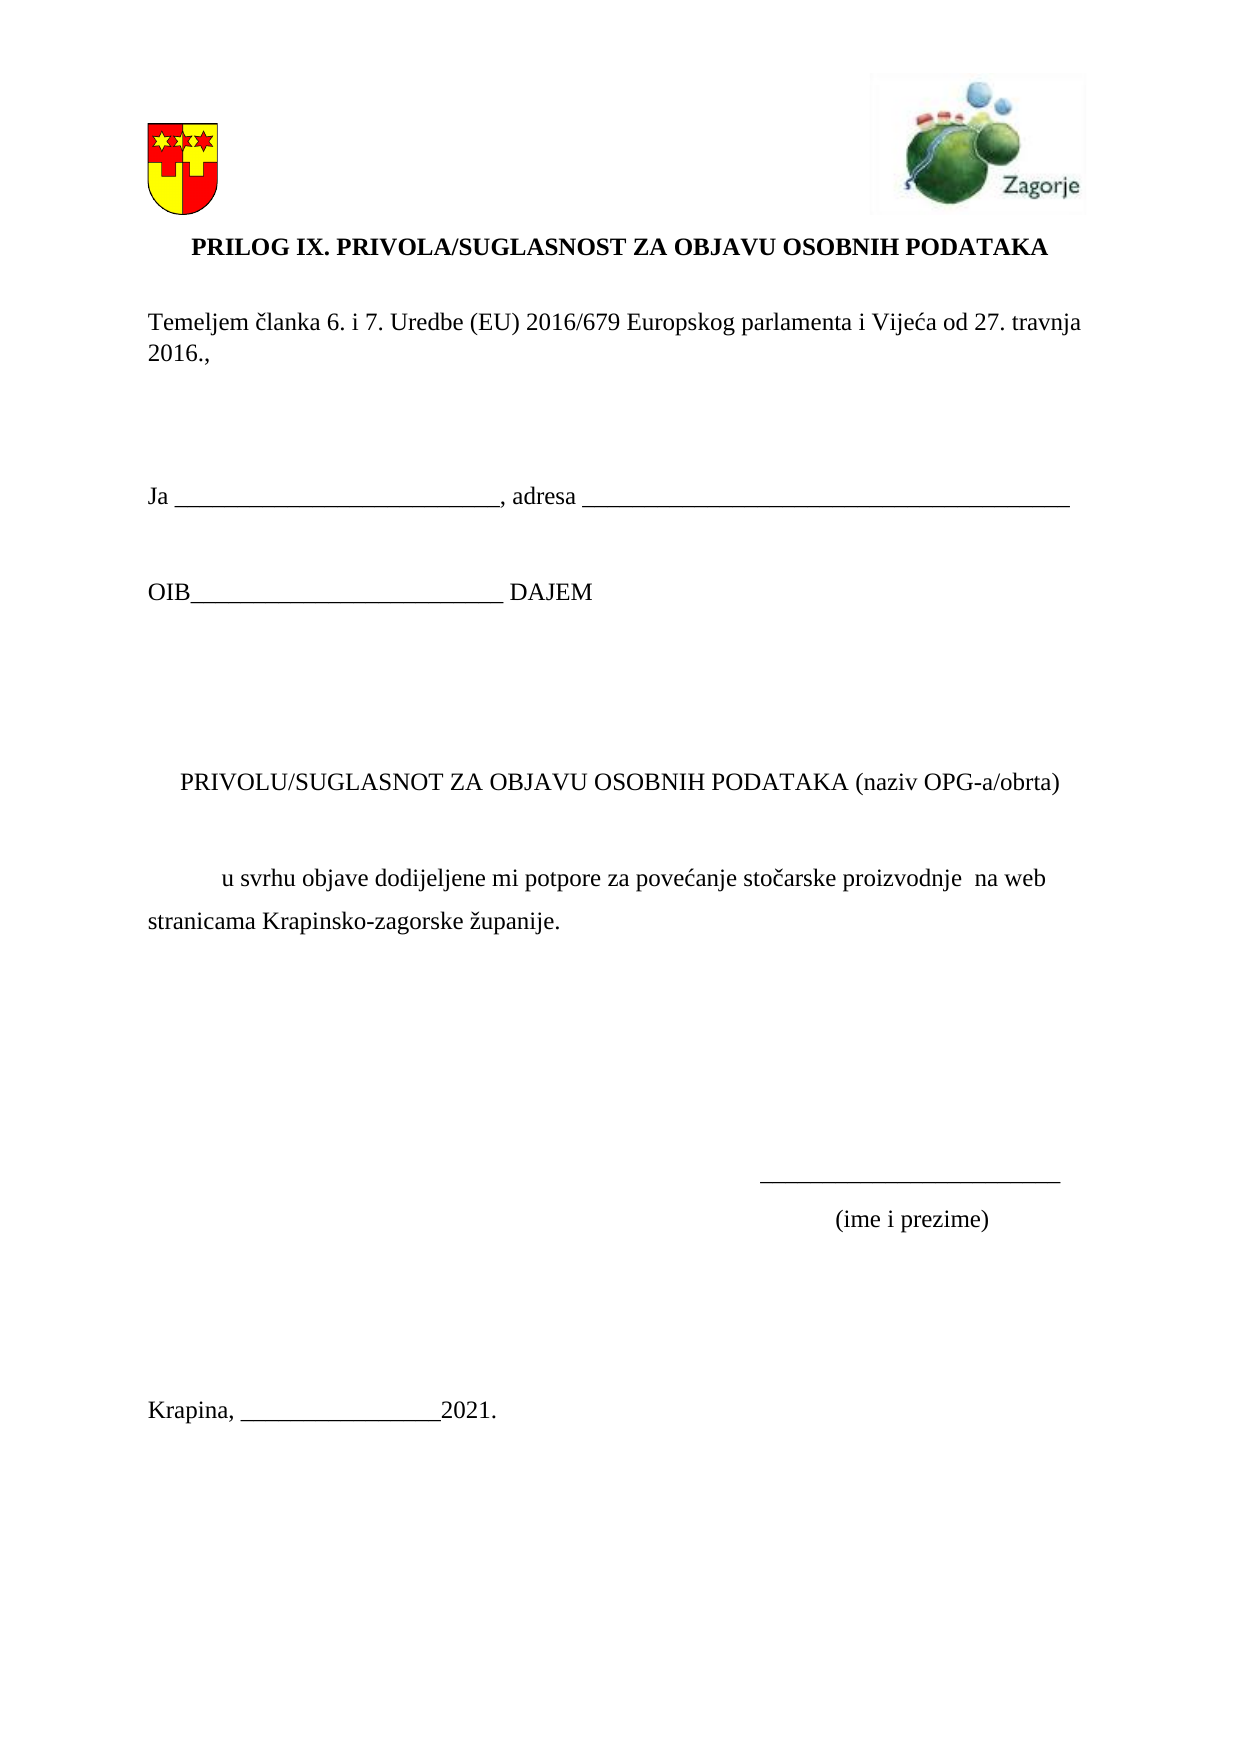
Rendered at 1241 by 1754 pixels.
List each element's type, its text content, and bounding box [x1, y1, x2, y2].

text u svrhu objave dodijeljene mi potpore za povećanje stočarske proizvodnje na web stranicama Krapinsko-zagorske županije. [148, 863, 1093, 935]
picture [869, 73, 1087, 215]
text Temeljem članka 6. i 7. Uredbe (EU) 2016/679 Europskog parlamenta i Vijeća od 27. travnja 2016., [148, 307, 1093, 367]
text PRIVOLU/SUGLASNOT ZA OBJAVU OSOBNIH PODATAKA (naziv OPG-a/obrta) [148, 767, 1093, 796]
text Krapina, ________________2021. [148, 1395, 1093, 1424]
text ________________________ [148, 1157, 1093, 1185]
text Ja __________________________, adresa _______________________________________ [148, 481, 1093, 510]
text OIB_________________________ DAJEM [148, 577, 1093, 605]
picture [147, 123, 218, 215]
text (ime i prezime) [148, 1204, 1093, 1233]
